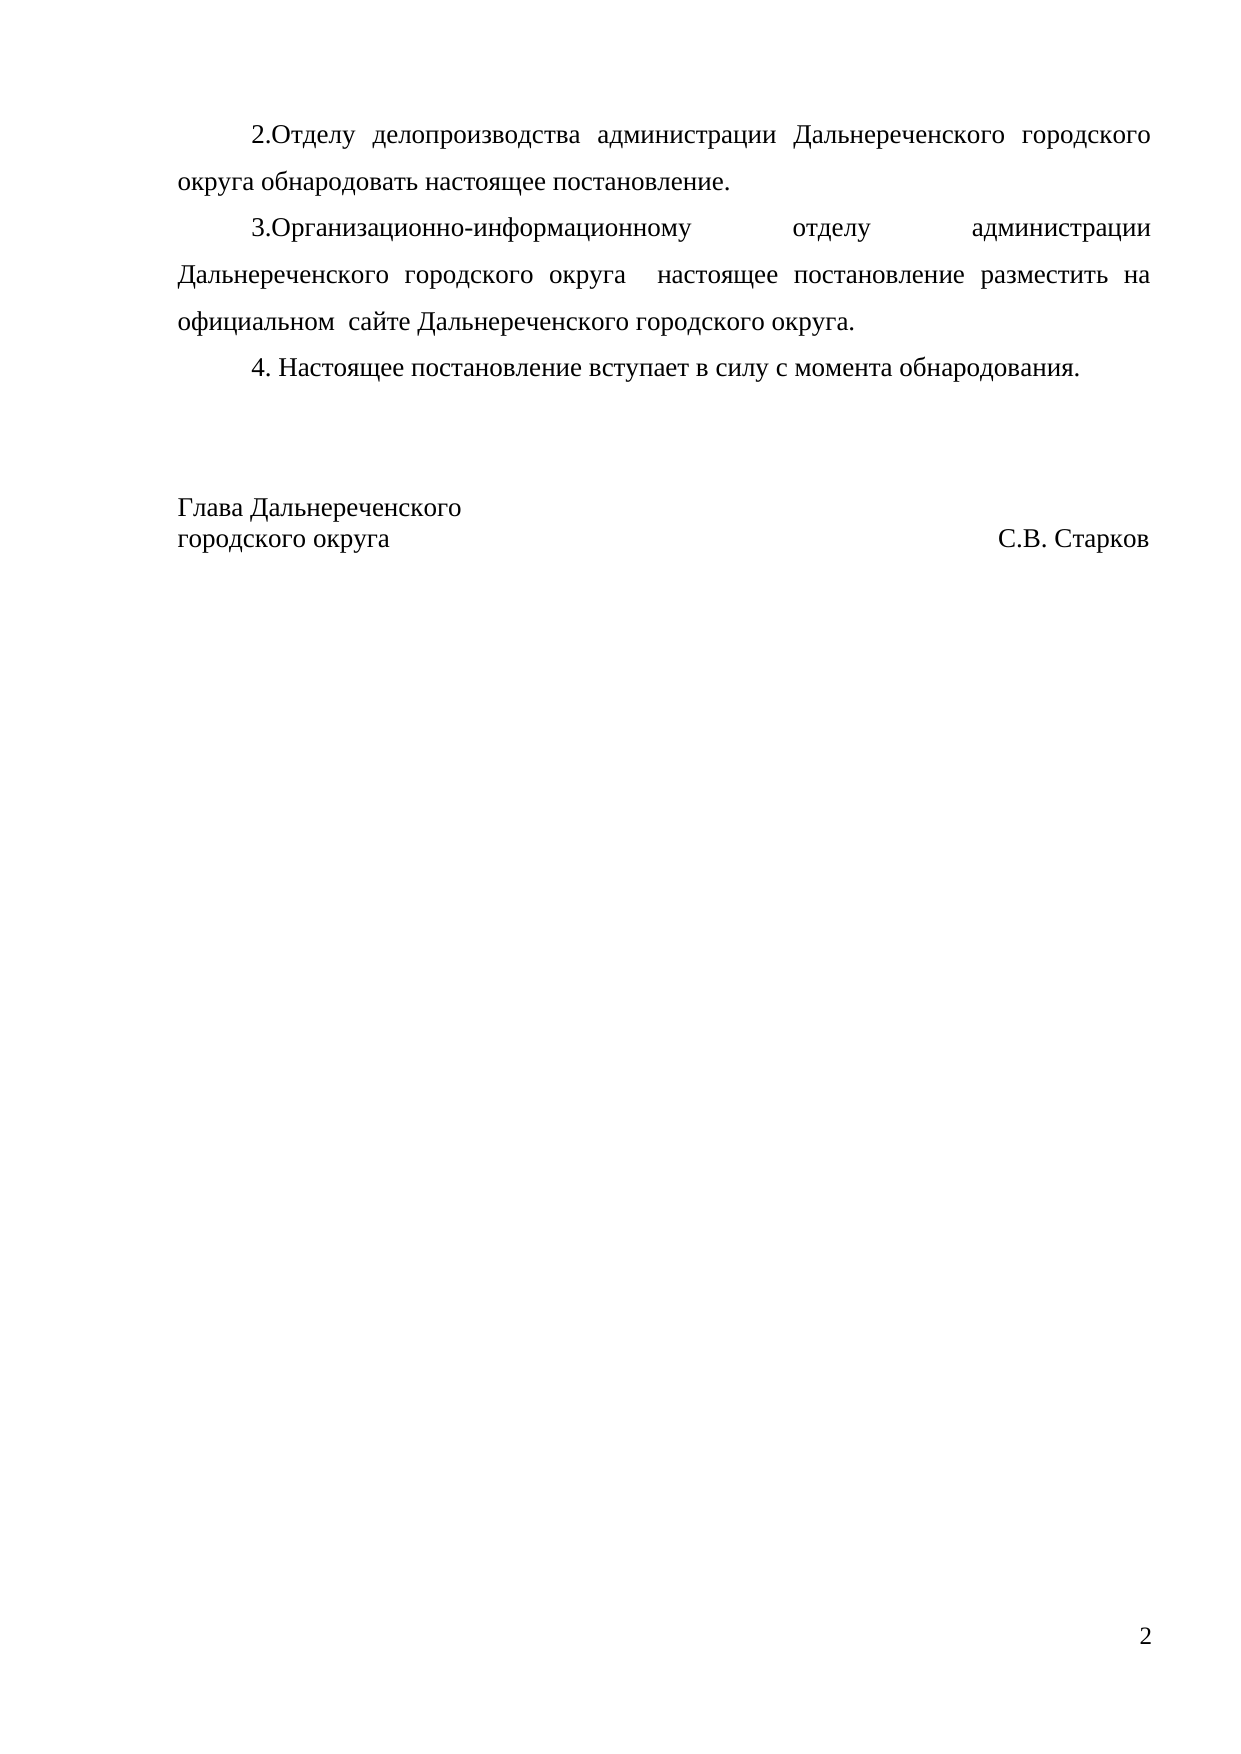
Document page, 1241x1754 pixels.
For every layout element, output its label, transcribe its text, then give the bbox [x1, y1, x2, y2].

text Глава Дальнереченского [177, 491, 1152, 523]
text 3.Организационно-информационному отделу администрации Дальнереченского городского округа настоящее постановление разместить на официальном сайте Дальнереченского городского округа. [177, 211, 1152, 336]
text 2.Отделу делопроизводства администрации Дальнереченского городского округа обнародовать настоящее постановление. [177, 118, 1152, 196]
text городского округа С.В. Старков [177, 523, 1152, 554]
text 4. Настоящее постановление вступает в силу с момента обнародования. [177, 351, 1152, 383]
